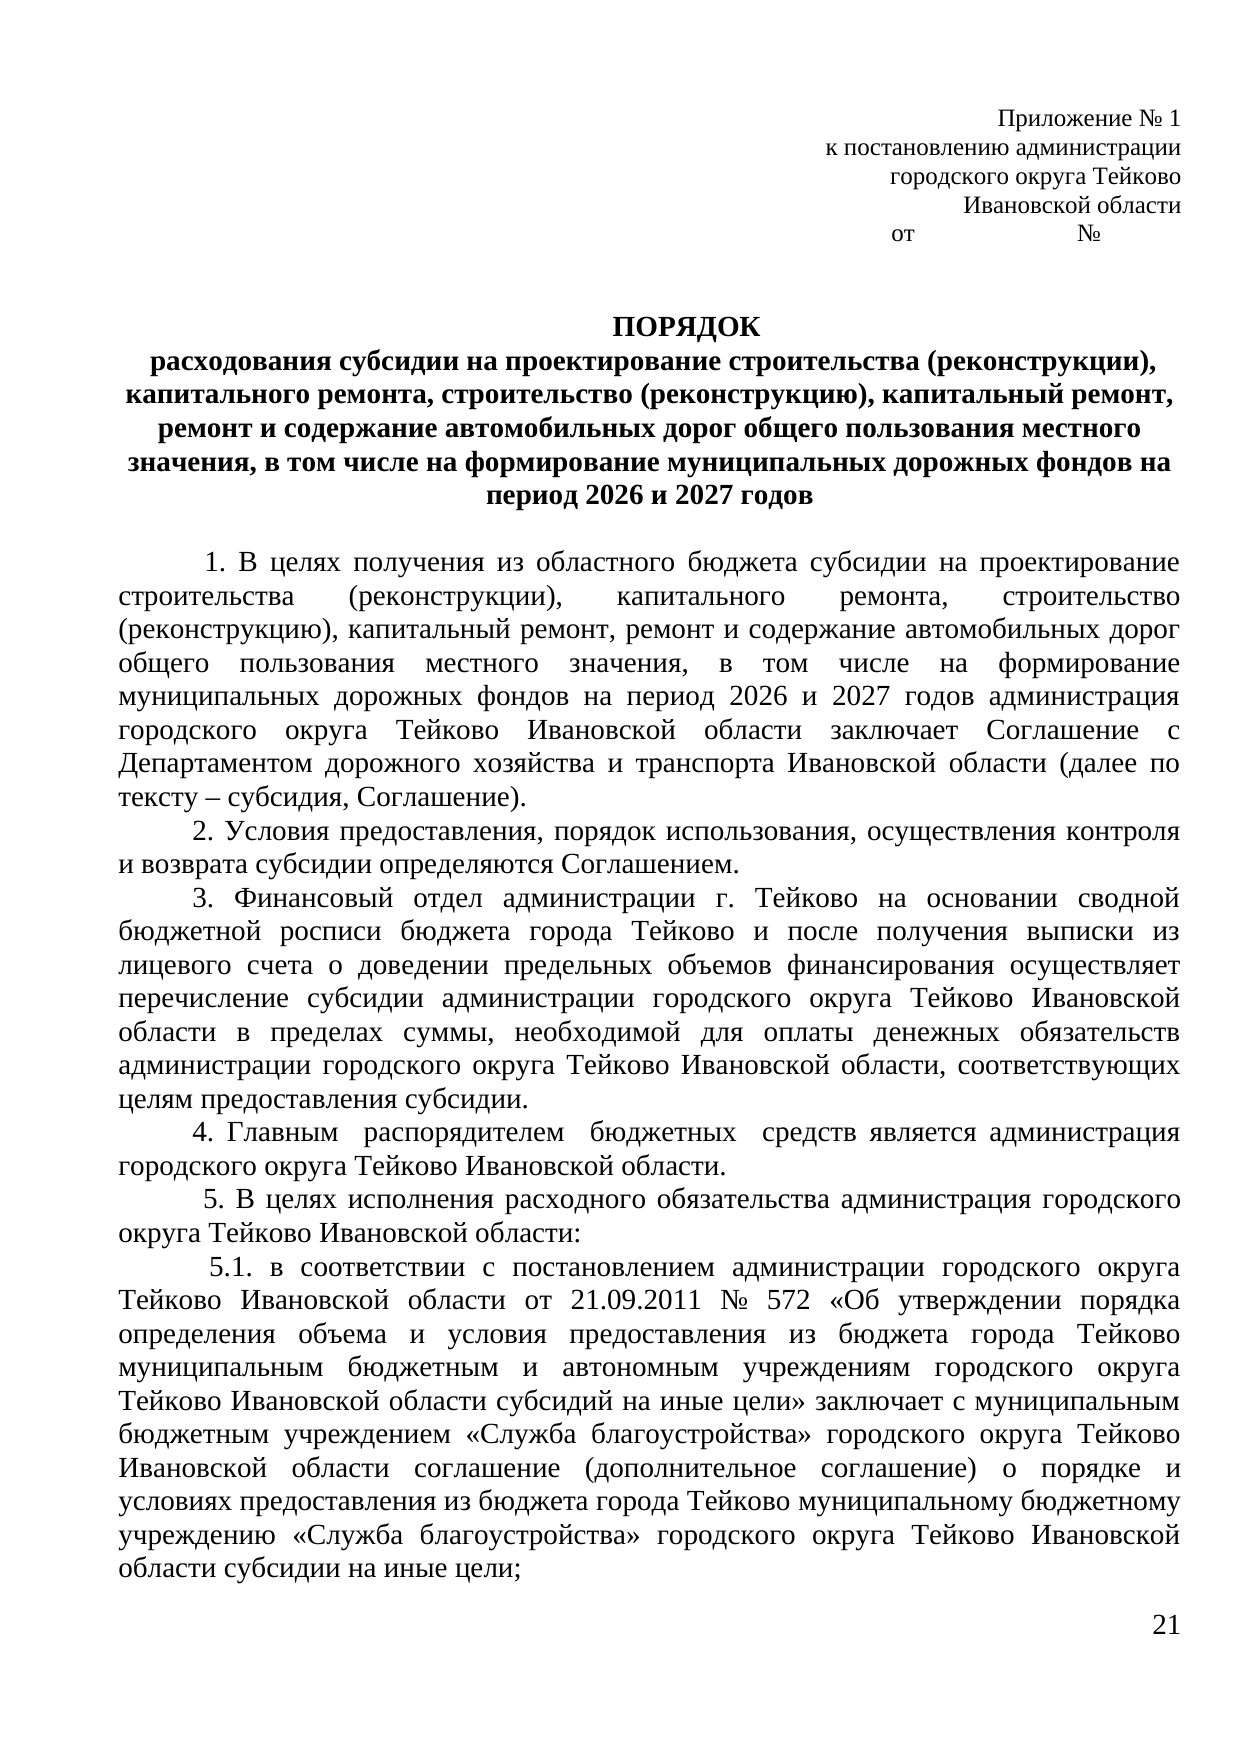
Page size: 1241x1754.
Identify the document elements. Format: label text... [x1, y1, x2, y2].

text 3. Финансовый отдел администрации г. Тейково на основании сводной бюджетной росписи бюджета города Тейково и после получения выписки из лицевого счета о доведении предельных объемов финансирования осуществляет перечисление субсидии администрации городского округа Тейково Ивановской области в пределах суммы, необходимой для оплаты денежных обязательств администрации городского округа Тейково Ивановской области, соответствующих целям предоставления субсидии. [118, 880, 1181, 1114]
text 1. В целях получения из областного бюджета субсидии на проектирование строительства (реконструкции), капитального ремонта, строительство (реконструкцию), капитальный ремонт, ремонт и содержание автомобильных дорог общего пользования местного значения, в том числе на формирование муниципальных дорожных фондов на период 2026 и 2027 годов администрация городского округа Тейково Ивановской области заключает Соглашение с Департаментом дорожного хозяйства и транспорта Ивановской области (далее по тексту – субсидия, Соглашение). [118, 544, 1181, 813]
text к постановлению администрации [118, 132, 1181, 161]
text Ивановской области [118, 190, 1181, 218]
text Приложение № 1 [118, 103, 1181, 132]
text 5.1. в соответствии с постановлением администрации городского округа Тейково Ивановской области от 21.09.2011 № 572 «Об утверждении порядка определения объема и условия предоставления из бюджета города Тейково муниципальным бюджетным и автономным учреждениям городского округа Тейково Ивановской области субсидий на иные цели» заключает с муниципальным бюджетным учреждением «Служба благоустройства» городского округа Тейково Ивановской области соглашение (дополнительное соглашение) о порядке и условиях предоставления из бюджета города Тейково муниципальному бюджетному учреждению «Служба благоустройства» городского округа Тейково Ивановской области субсидии на иные цели; [118, 1249, 1181, 1584]
text от № [118, 218, 1181, 247]
text городского округа Тейково [118, 161, 1181, 190]
text ПОРЯДОК [118, 309, 1181, 343]
text 4. Главным распорядителем бюджетных средств является администрация городского округа Тейково Ивановской области. [118, 1114, 1181, 1182]
text 2. Условия предоставления, порядок использования, осуществления контроля и возврата субсидии определяются Соглашением. [118, 813, 1181, 880]
text 5. В целях исполнения расходного обязательства администрация городского округа Тейково Ивановской области: [118, 1182, 1181, 1249]
text расходования субсидии на проектирование строительства (реконструкции), капитального ремонта, строительство (реконструкцию), капитальный ремонт, ремонт и содержание автомобильных дорог общего пользования местного значения, в том числе на формирование муниципальных дорожных фондов на период 2026 и 2027 годов [118, 343, 1181, 511]
